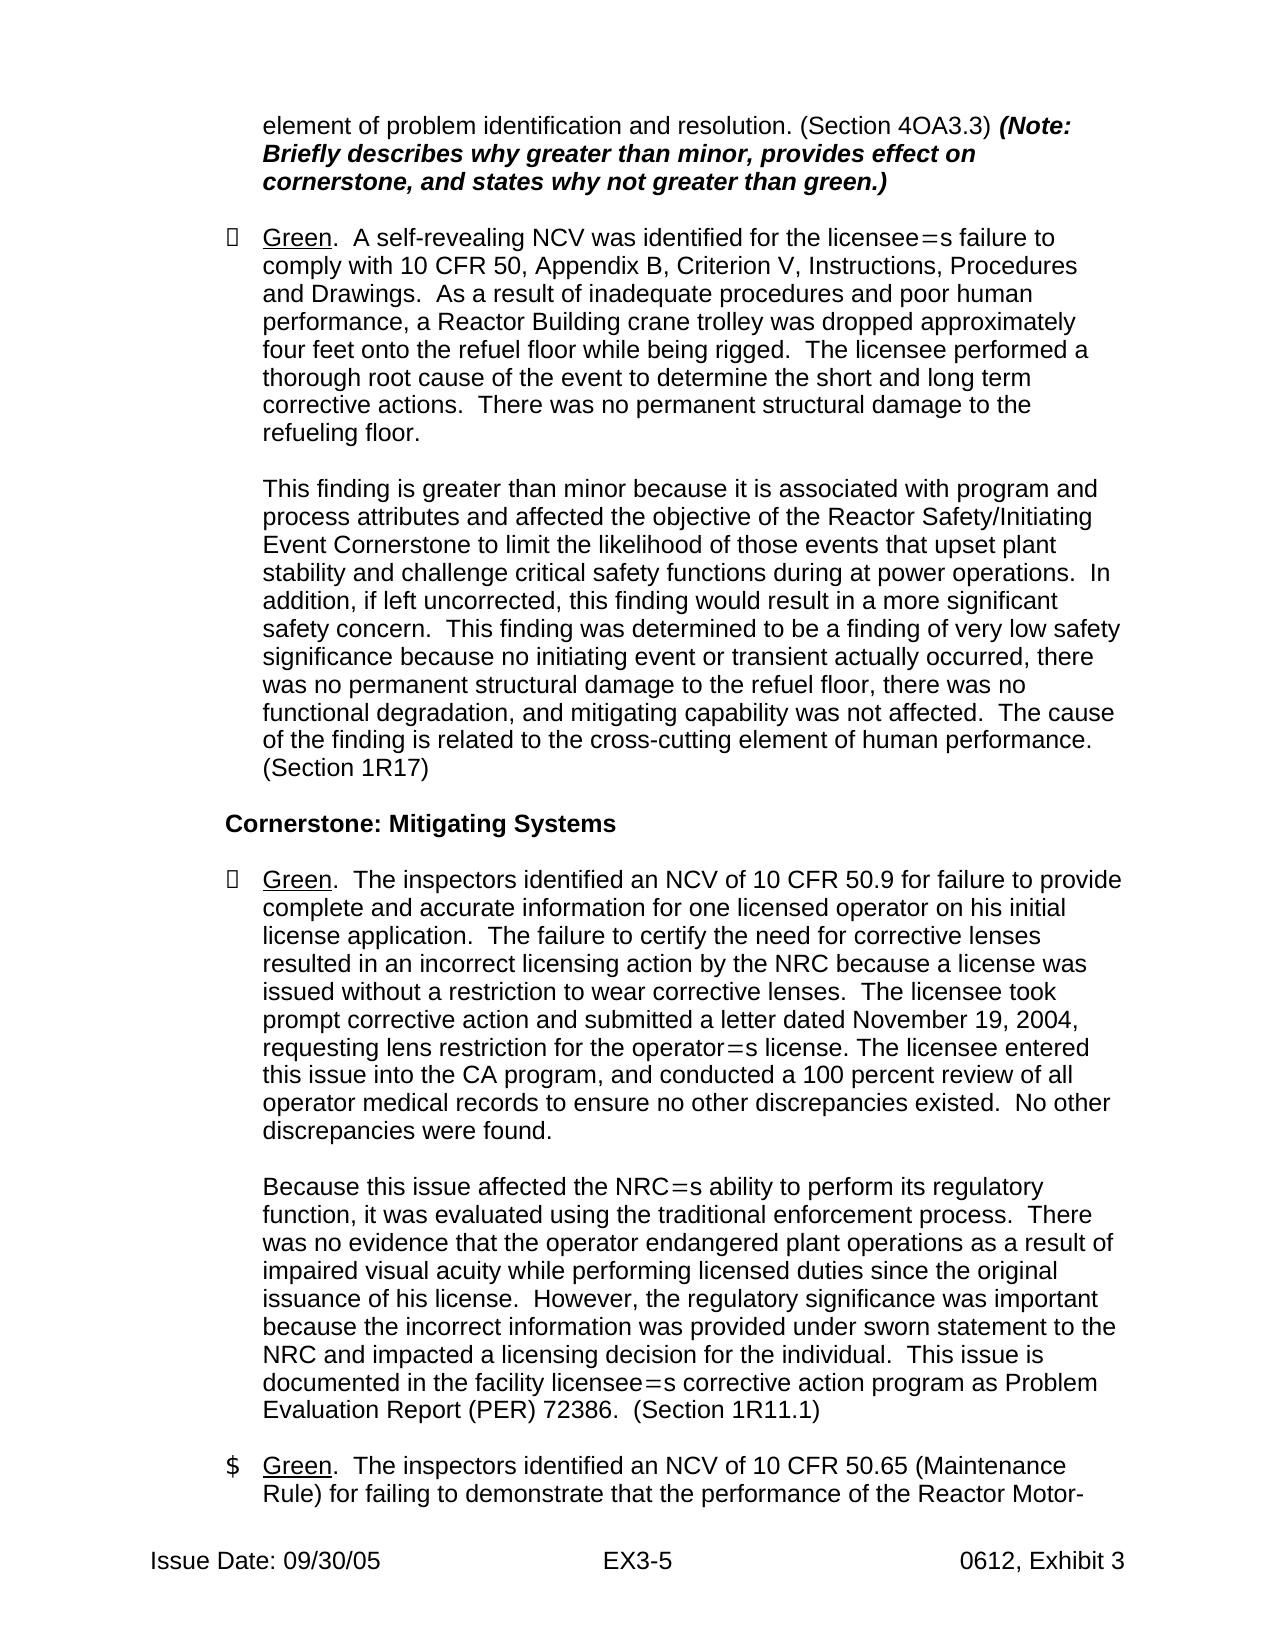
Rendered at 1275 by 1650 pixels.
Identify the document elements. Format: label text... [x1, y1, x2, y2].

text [225, 1452, 1125, 1508]
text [262, 112, 1125, 196]
list Green. A self-revealing NCV was identified for the licensees failure to comply with 10 CFR 50, Appendix B, Criterion V, Instructions, Procedures and Drawings. As a result of inadequate procedures and poor human performance, a Reactor Building crane trolley was dropped approximately four feet onto the refuel floor while being rigged. The licensee performed a thorough root cause of the event to determine the short and long term corrective actions. There was no permanent structural damage to the refueling floor. [225, 224, 1125, 447]
list Green. The inspectors identified an NCV of 10 CFR 50.9 for failure to provide complete and accurate information for one licensed operator on his initial license application. The failure to certify the need for corrective lenses resulted in an incorrect licensing action by the NRC because a license was issued without a restriction to wear corrective lenses. The licensee took prompt corrective action and submitted a letter dated November 19, 2004, requesting lens restriction for the operators license. The licensee entered this issue into the CA program, and conducted a 100 percent review of all operator medical records to ensure no other discrepancies existed. No other discrepancies were found. [225, 866, 1125, 1145]
text Because this issue affected the NRCs ability to perform its regulatory function, it was evaluated using the traditional enforcement process. There was no evidence that the operator endangered plant operations as a result of impaired visual acuity while performing licensed duties since the original issuance of his license. However, the regulatory significance was important because the incorrect information was provided under sworn statement to the NRC and impacted a licensing decision for the individual. This issue is documented in the facility licensees corrective action program as Problem Evaluation Report (PER) 72386. (Section 1R11.1) [262, 1173, 1125, 1424]
text This finding is greater than minor because it is associated with program and process attributes and affected the objective of the Reactor Safety/Initiating Event Cornerstone to limit the likelihood of those events that upset plant stability and challenge critical safety functions during at power operations. In addition, if left uncorrected, this finding would result in a more significant safety concern. This finding was determined to be a finding of very low safety significance because no initiating event or transient actually occurred, there was no permanent structural damage to the refuel floor, there was no functional degradation, and mitigating capability was not affected. The cause of the finding is related to the cross-cutting element of human performance.(Section 1R17) [262, 475, 1125, 782]
text Cornerstone: Mitigating Systems [225, 810, 1125, 838]
